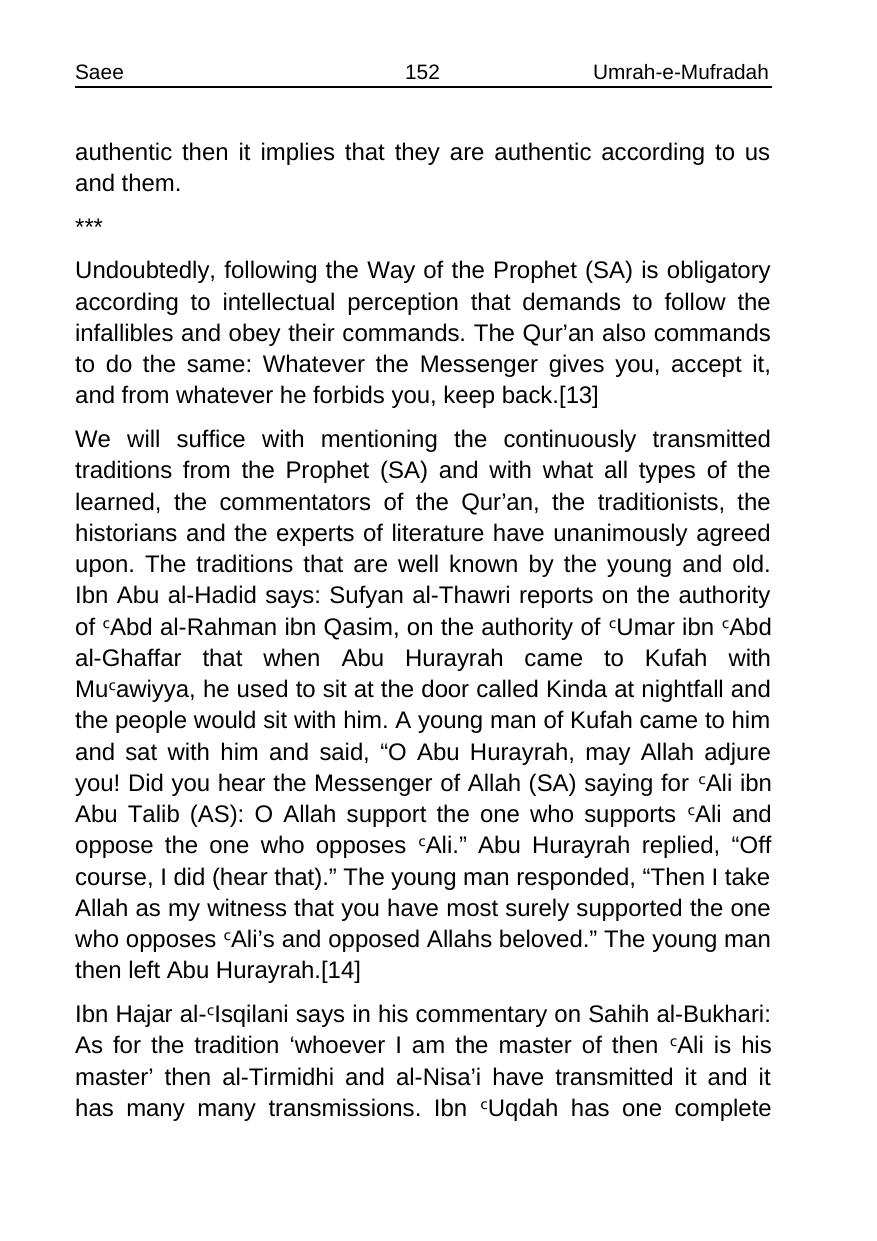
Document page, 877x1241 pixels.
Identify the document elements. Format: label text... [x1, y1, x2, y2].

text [75, 135, 772, 197]
text We will suffice with mentioning the continuously transmitted traditions from the Prophet (SA) and with what all types of the learned, the commentators of the Qur’an, the traditionists, the historians and the experts of literature have unanimously agreed upon. The traditions that are well known by the young and old. Ibn Abu al-Hadid says: Sufyan al-Thawri reports on the authority of ᶜAbd al-Rahman ibn Qasim, on the authority of ᶜUmar ibn ᶜAbd al-Ghaffar that when Abu Hurayrah came to Kufah with Muᶜawiyya, he used to sit at the door called Kinda at nightfall and the people would sit with him. A young man of Kufah came to him and sat with him and said, “O Abu Hurayrah, may Allah adjure you! Did you hear the Messenger of Allah (SA) saying for ᶜAli ibn Abu Talib (AS): O Allah support the one who supports ᶜAli and oppose the one who opposes ᶜAli.” Abu Hurayrah replied, “Off course, I did (hear that).” The young man responded, “Then I take Allah as my witness that you have most surely supported the one who opposes ᶜAli’s and opposed Allahs beloved.” The young man then left Abu Hurayrah.[14] [75, 422, 772, 985]
text *** [75, 210, 772, 241]
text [75, 997, 772, 1122]
text Undoubtedly, following the Way of the Prophet (SA) is obligatory according to intellectual perception that demands to follow the infallibles and obey their commands. The Qur’an also commands to do the same: Whatever the Messenger gives you, accept it, and from whatever he forbids you, keep back.[13] [75, 254, 772, 410]
